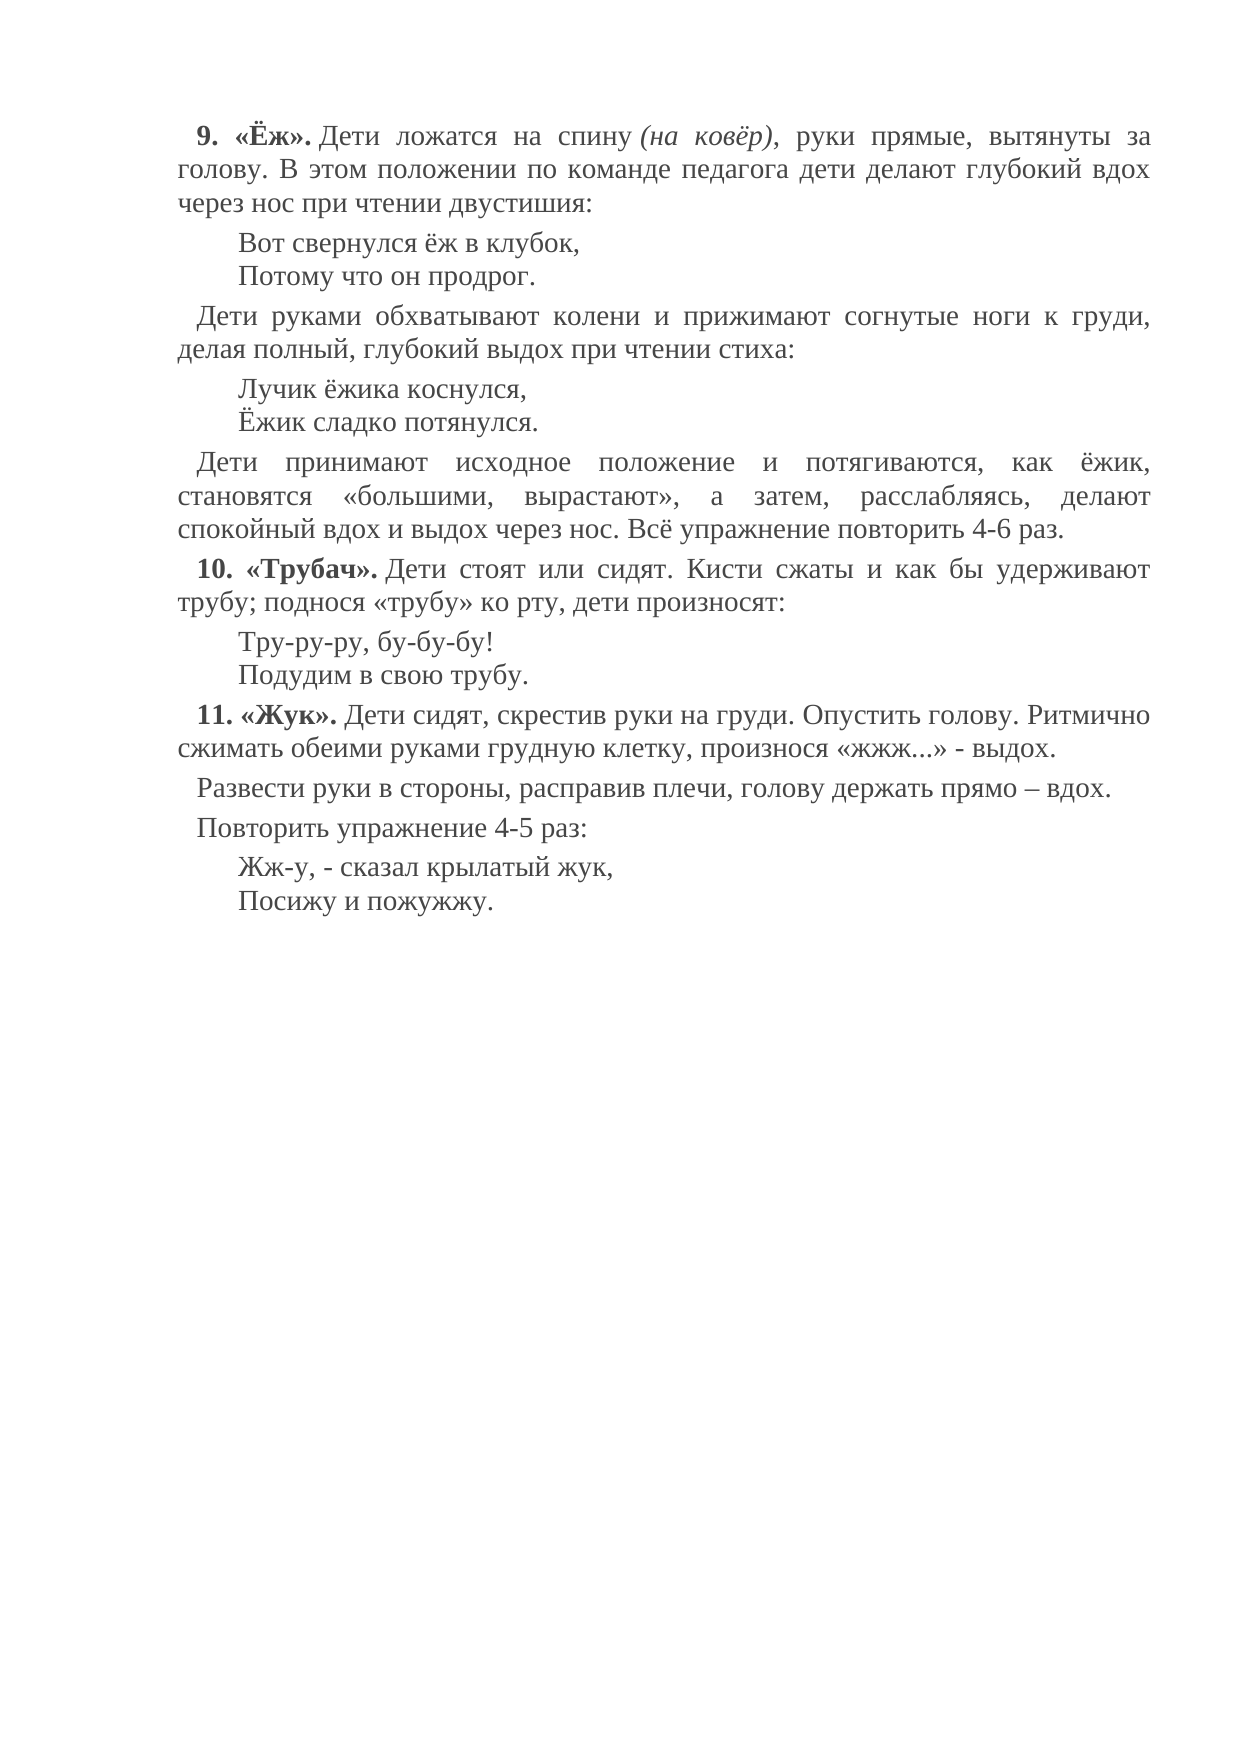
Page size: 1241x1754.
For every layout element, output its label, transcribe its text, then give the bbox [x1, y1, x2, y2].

text Развести руки в стороны, расправив плечи, голову держать прямо – вдох. [177, 770, 1152, 804]
text 9. «Ёж». Дети ложатся на спину (на ковёр), руки прямые, вытянуты за голову. В этом положении по команде педагога дети делают глубокий вдох через нос при чтении двустишия: [177, 118, 1152, 219]
text Подудим в свою трубу. [238, 657, 1091, 691]
text Дети руками обхватывают колени и прижимают согнутые ноги к груди, делая полный, глубокий выдох при чтении стиха: [177, 298, 1152, 365]
text Тру-ру-ру, бу-бу-бу! [238, 624, 1091, 657]
text Повторить упражнение 4-5 раз: [177, 810, 1152, 843]
text Вот свернулся ёж в клубок, [238, 225, 1091, 258]
text 10. «Трубач». Дети стоят или сидят. Кисти сжаты и как бы удерживают трубу; поднося «трубу» ко рту, дети произносят: [177, 551, 1152, 618]
text Лучик ёжика коснулся, [238, 371, 1091, 404]
text Дети принимают исходное положение и потягиваются, как ёжик, становятся «большими, вырастают», а затем, расслабляясь, делают спокойный вдох и выдох через нос. Всё упражнение повторить 4-6 раз. [177, 444, 1152, 545]
text Потому что он продрог. [238, 258, 1091, 292]
text 11. «Жук». Дети сидят, скрестив руки на груди. Опустить голову. Ритмично сжимать обеими руками грудную клетку, произнося «жжж...» - выдох. [177, 697, 1152, 764]
text Посижу и пожужжу. [238, 883, 1091, 916]
text Ёжик сладко потянулся. [238, 404, 1091, 438]
text Жж-у, - сказал крылатый жук, [238, 849, 1091, 883]
